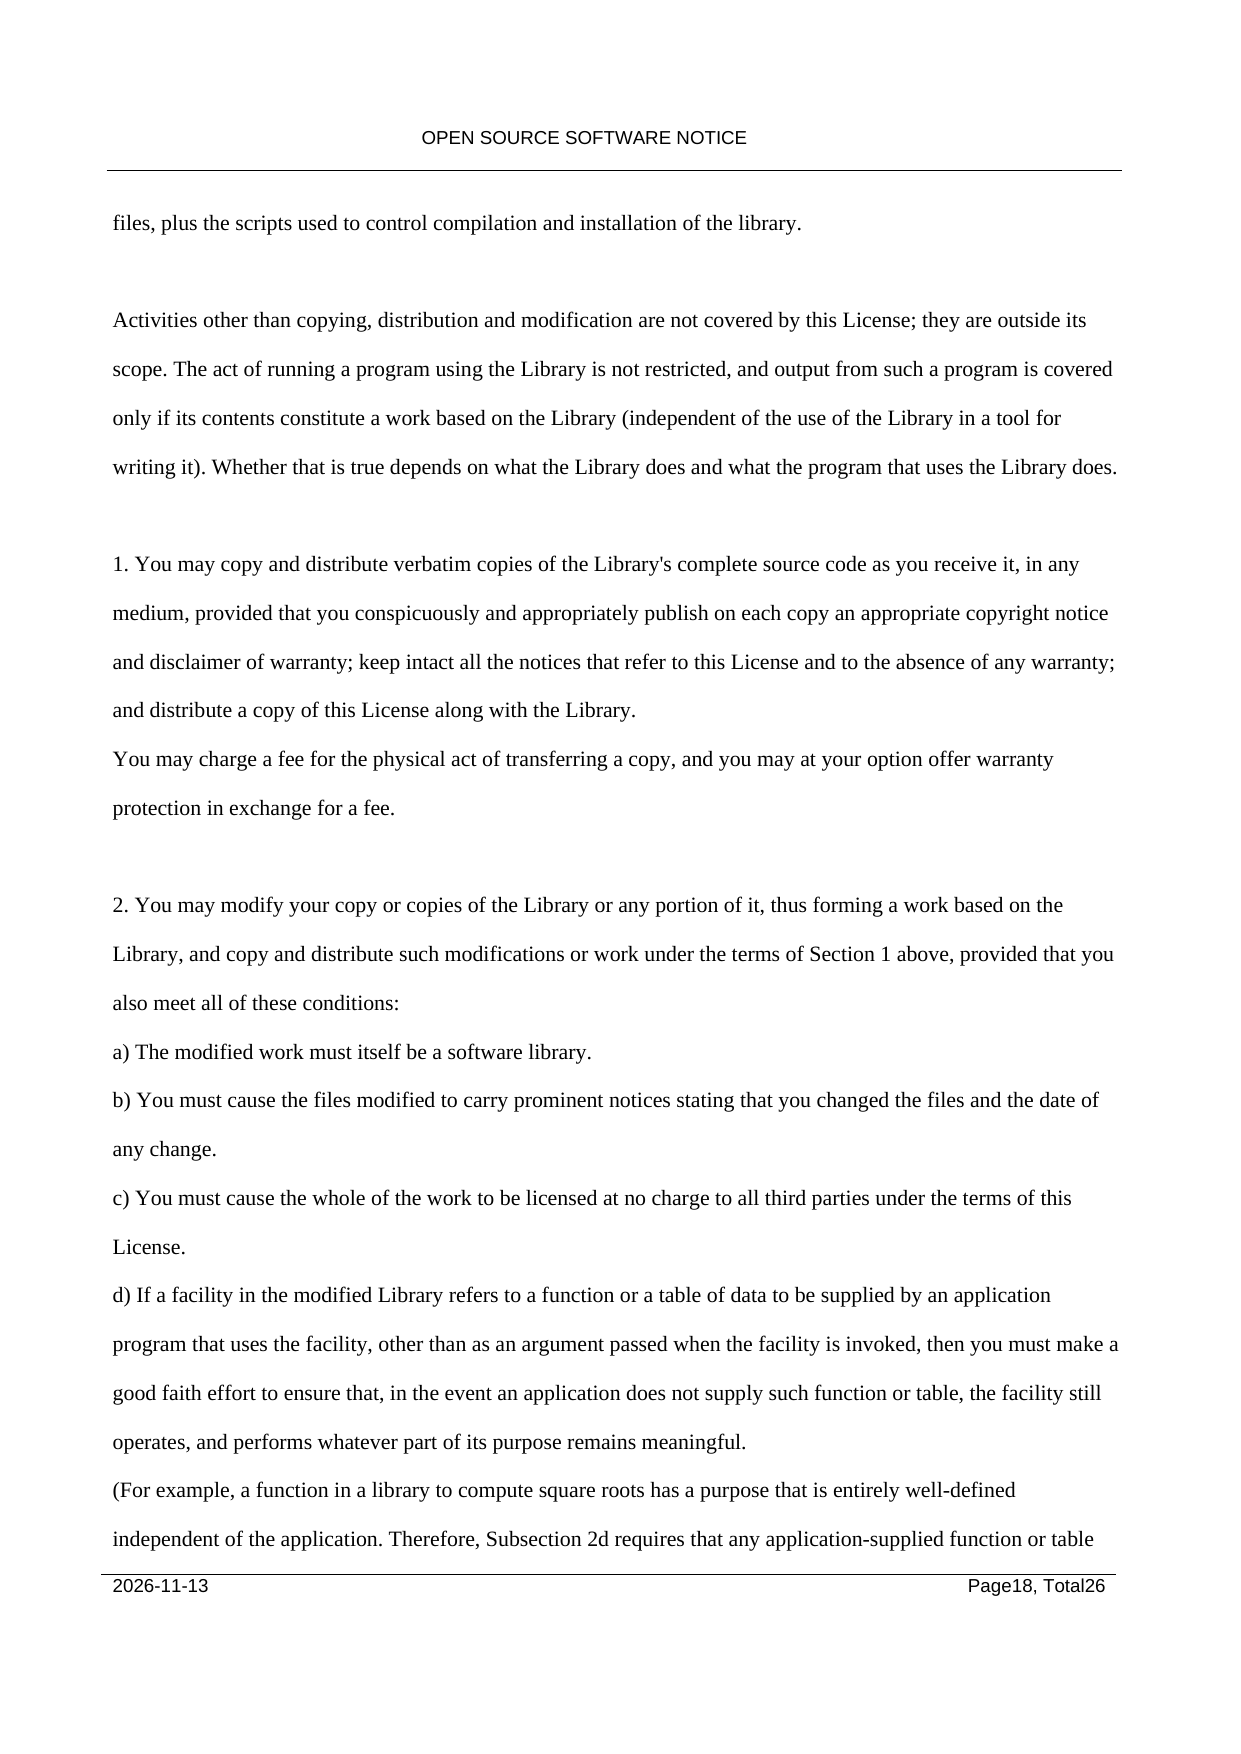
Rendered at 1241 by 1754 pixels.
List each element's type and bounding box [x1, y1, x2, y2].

text [112, 206, 1128, 1555]
